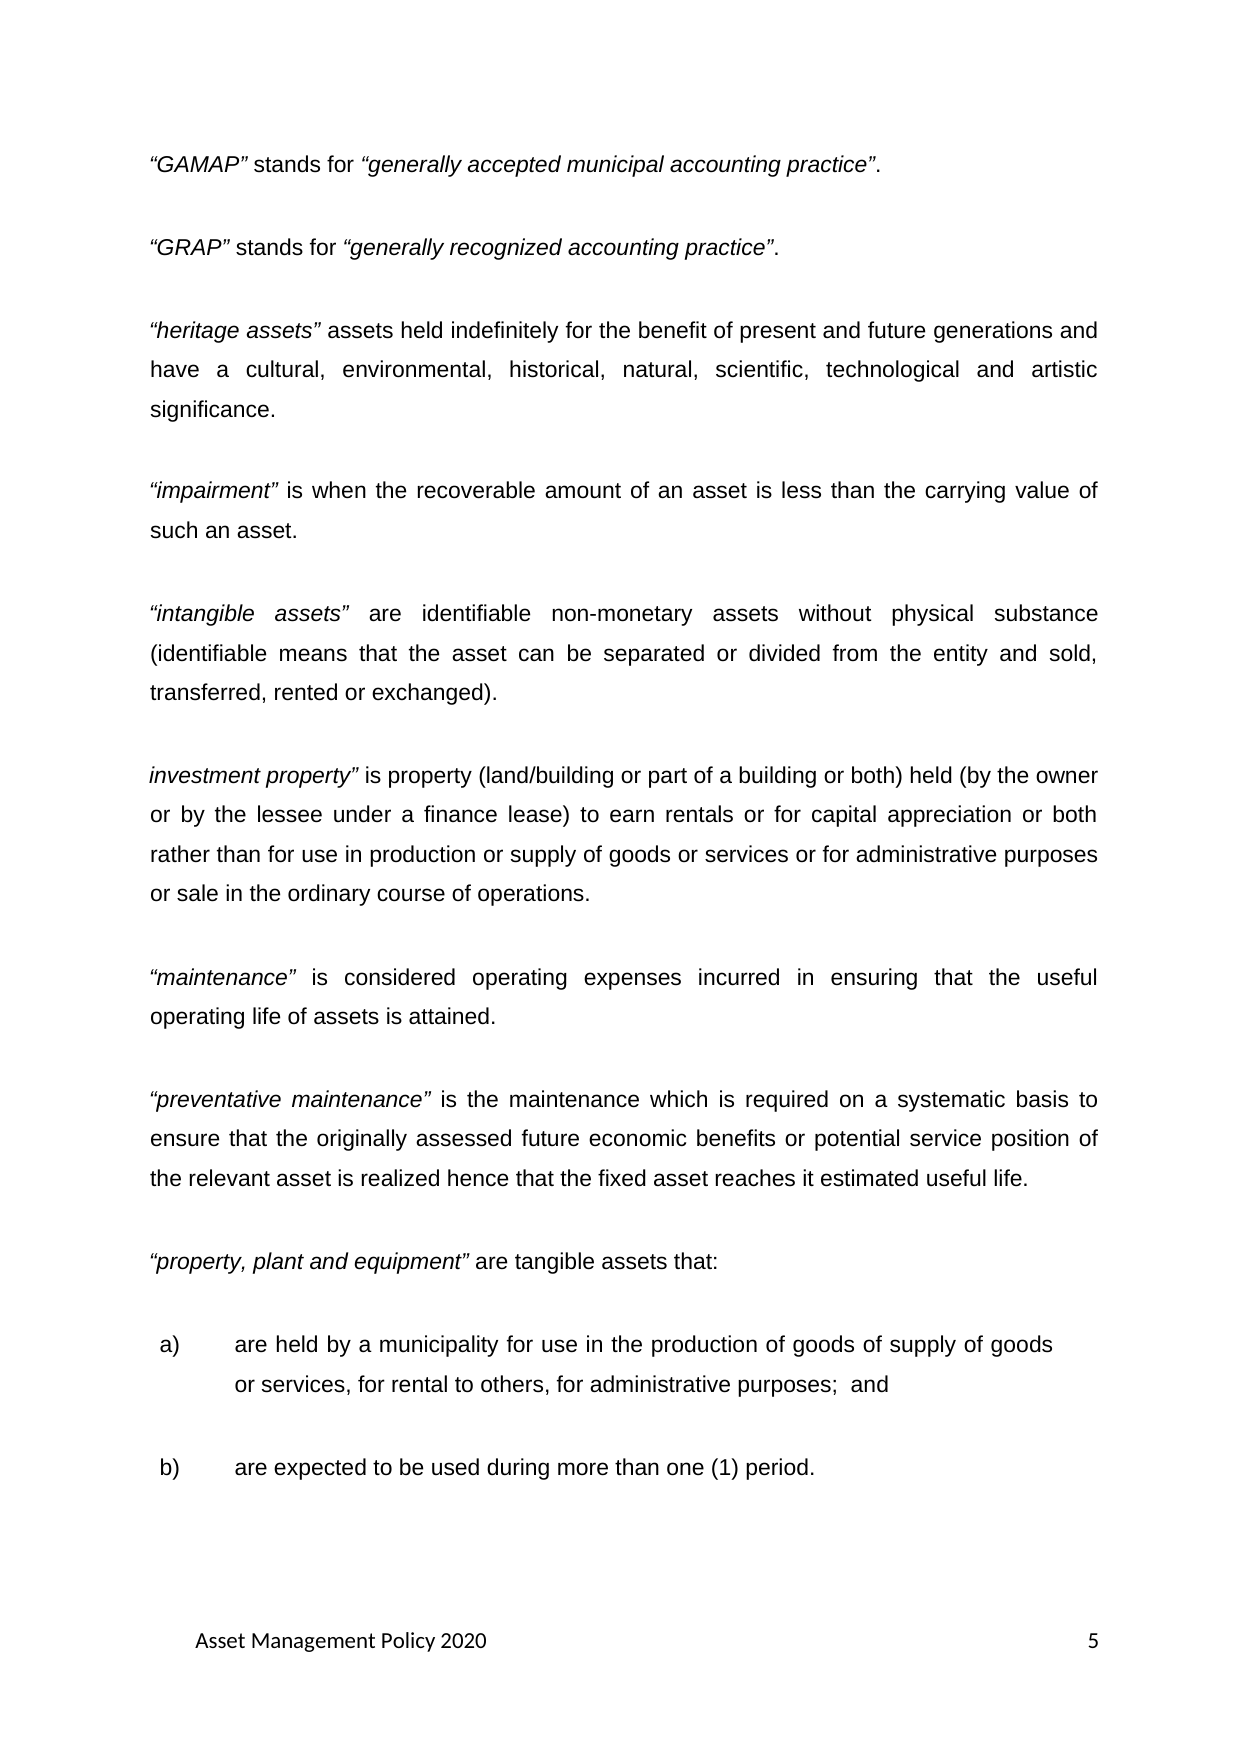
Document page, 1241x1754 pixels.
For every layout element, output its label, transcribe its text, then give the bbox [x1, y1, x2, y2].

text “GRAP” stands for “generally recognized accounting practice”. [149, 234, 1099, 260]
text “preventative maintenance” is the maintenance which is required on a systematic basis to ensure that the originally assessed future economic benefits or potential service position of the relevant asset is realized hence that the fixed asset reaches it estimated useful life. [149, 1086, 1099, 1191]
text “property, plant and equipment” are tangible assets that: [149, 1248, 1099, 1274]
text “intangible assets” are identifiable non-monetary assets without physical substance (identifiable means that the asset can be separated or divided from the entity and sold, transferred, rented or exchanged). [149, 600, 1099, 705]
list are expected to be used during more than one (1) period. [159, 1453, 1054, 1480]
text “heritage assets” assets held indefinitely for the benefit of present and future generations and have a cultural, environmental, historical, natural, scientific, technological and artistic significance. [149, 317, 1099, 422]
text investment property” is property (land/building or part of a building or both) held (by the owner or by the lessee under a finance lease) to earn rentals or for capital appreciation or both rather than for use in production or supply of goods or services or for administrative purposes or sale in the ordinary course of operations. [149, 762, 1099, 907]
text “maintenance” is considered operating expenses incurred in ensuring that the useful operating life of assets is attained. [149, 963, 1099, 1029]
text “impairment” is when the recoverable amount of an asset is less than the carrying value of such an asset. [149, 477, 1099, 543]
text “GAMAP” stands for “generally accepted municipal accounting practice”. [149, 151, 1099, 177]
list are held by a municipality for use in the production of goods of supply of goods or services, for rental to others, for administrative purposes; and [159, 1331, 1054, 1397]
